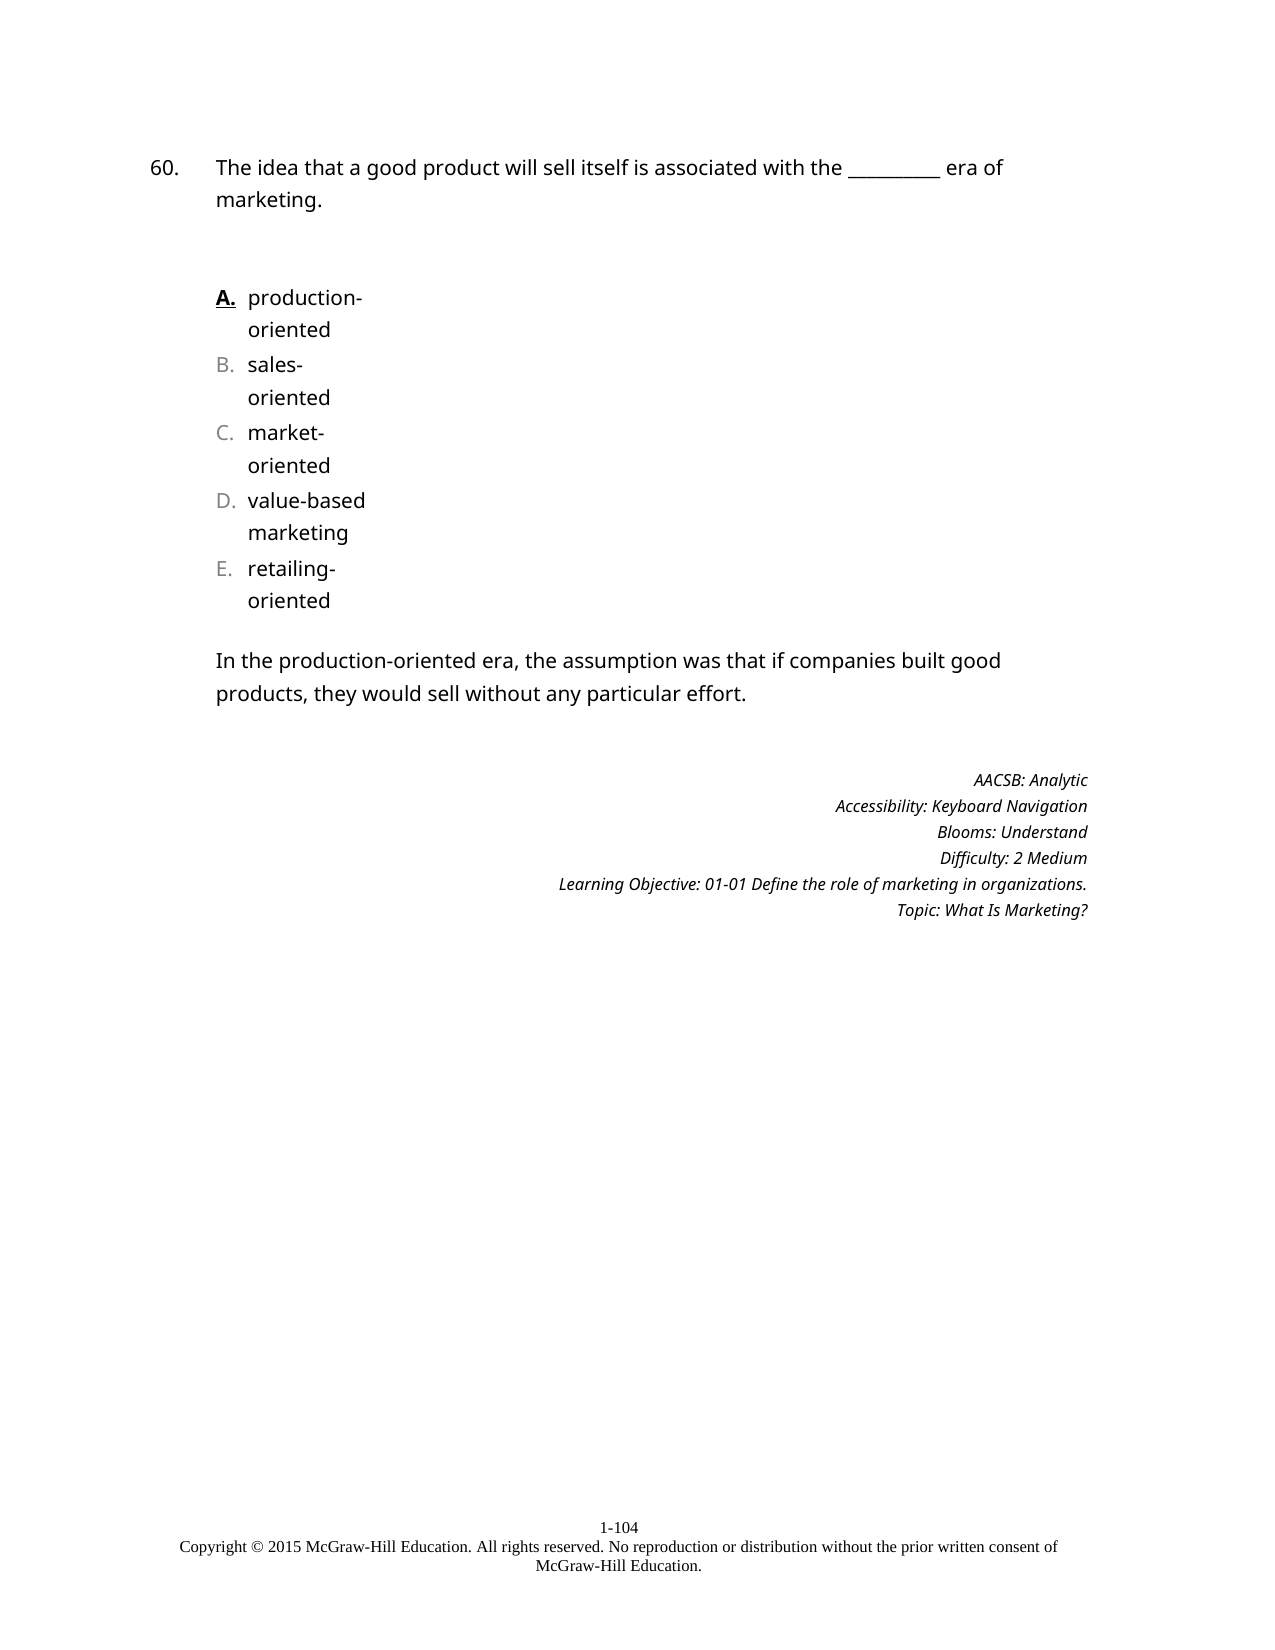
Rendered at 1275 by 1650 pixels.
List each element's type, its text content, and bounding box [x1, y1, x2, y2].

table_header 60. [150, 153, 216, 739]
table_header The idea that a good product will sell itself is associated with the __________ era of marketing. In the production-oriented era, the assumption was that if companies built good products, they would sell without any particular effort. [216, 153, 1087, 739]
table_header AACSB: Analytic Accessibility: Keyboard Navigation Blooms: Understand Difficulty: 2 Medium Learning Objective: 01-01 Define the role of marketing in organizations. Topic: What Is Marketing? [150, 768, 1087, 957]
